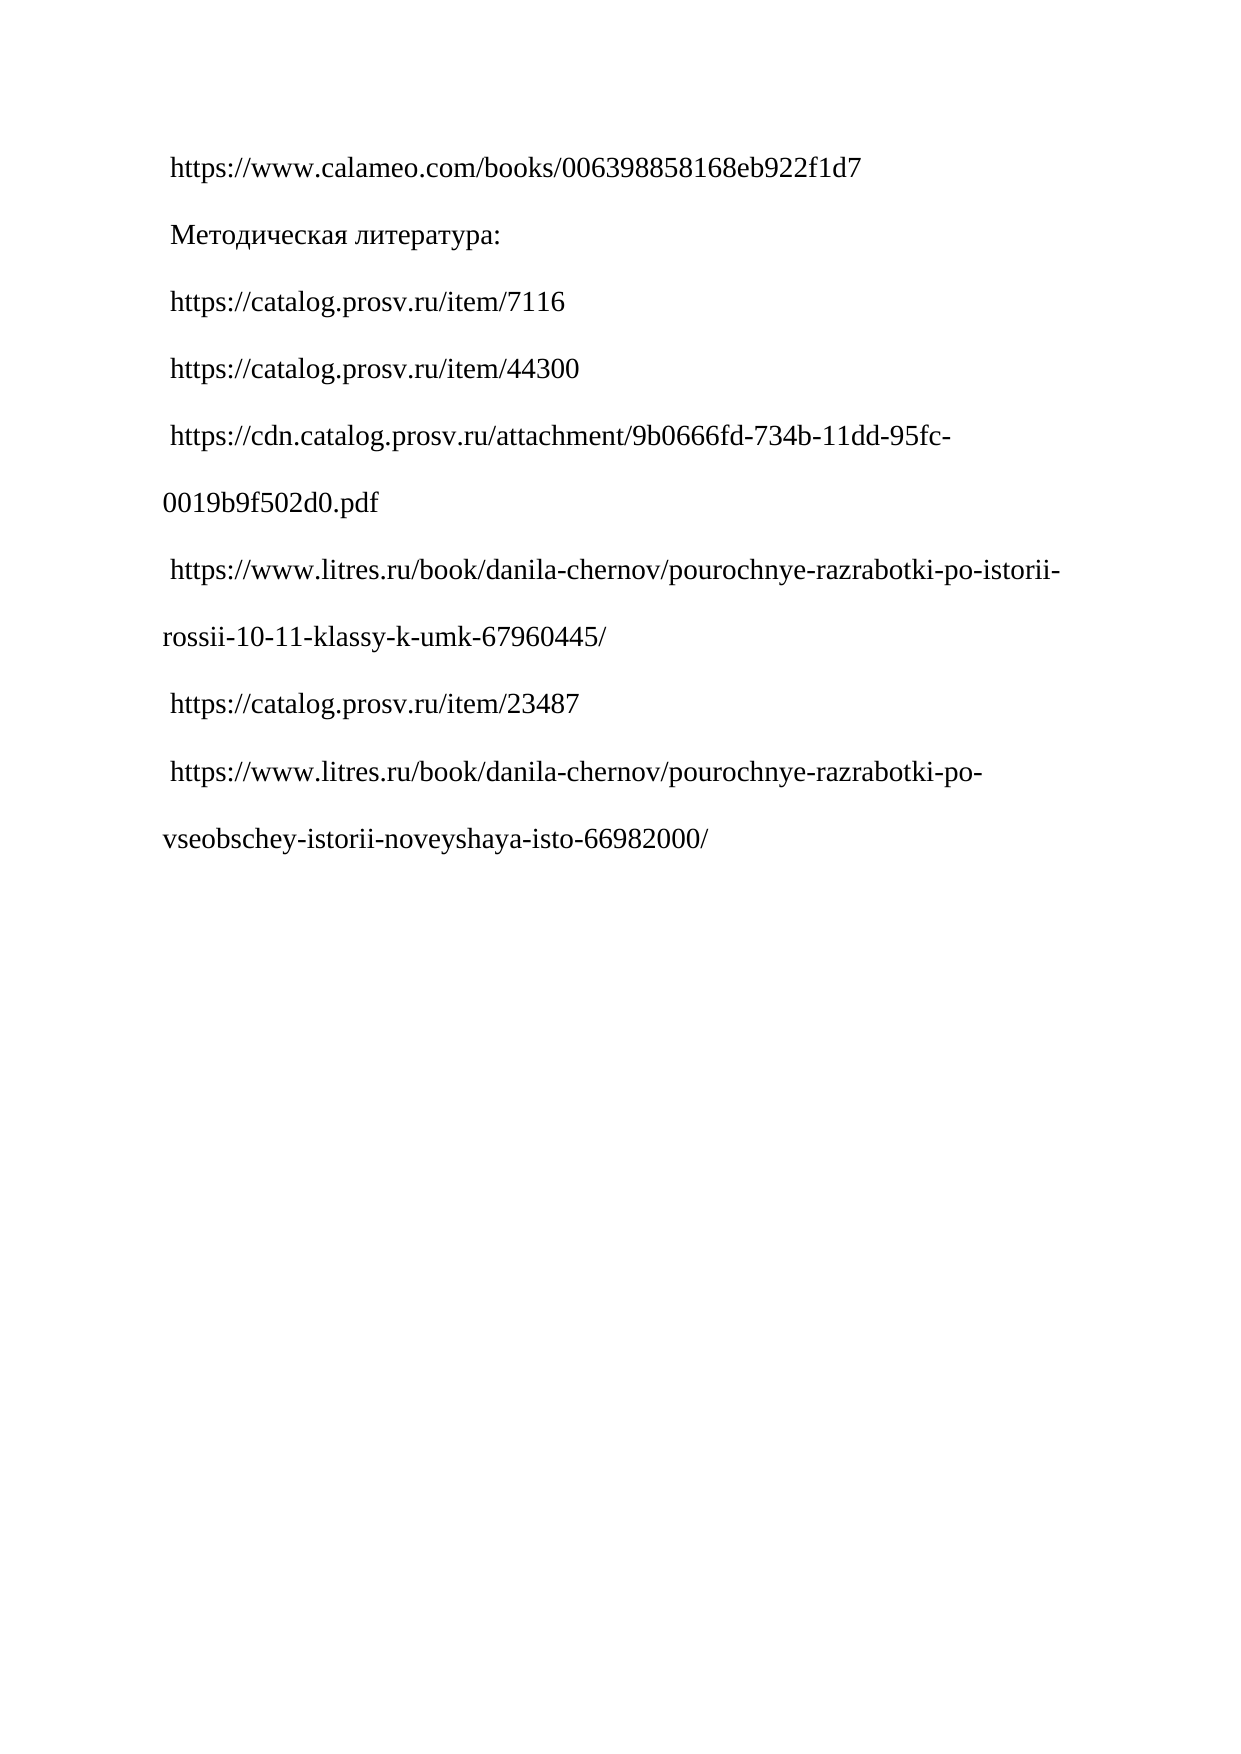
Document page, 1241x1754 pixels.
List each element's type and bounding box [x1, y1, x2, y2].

text [162, 150, 1090, 854]
